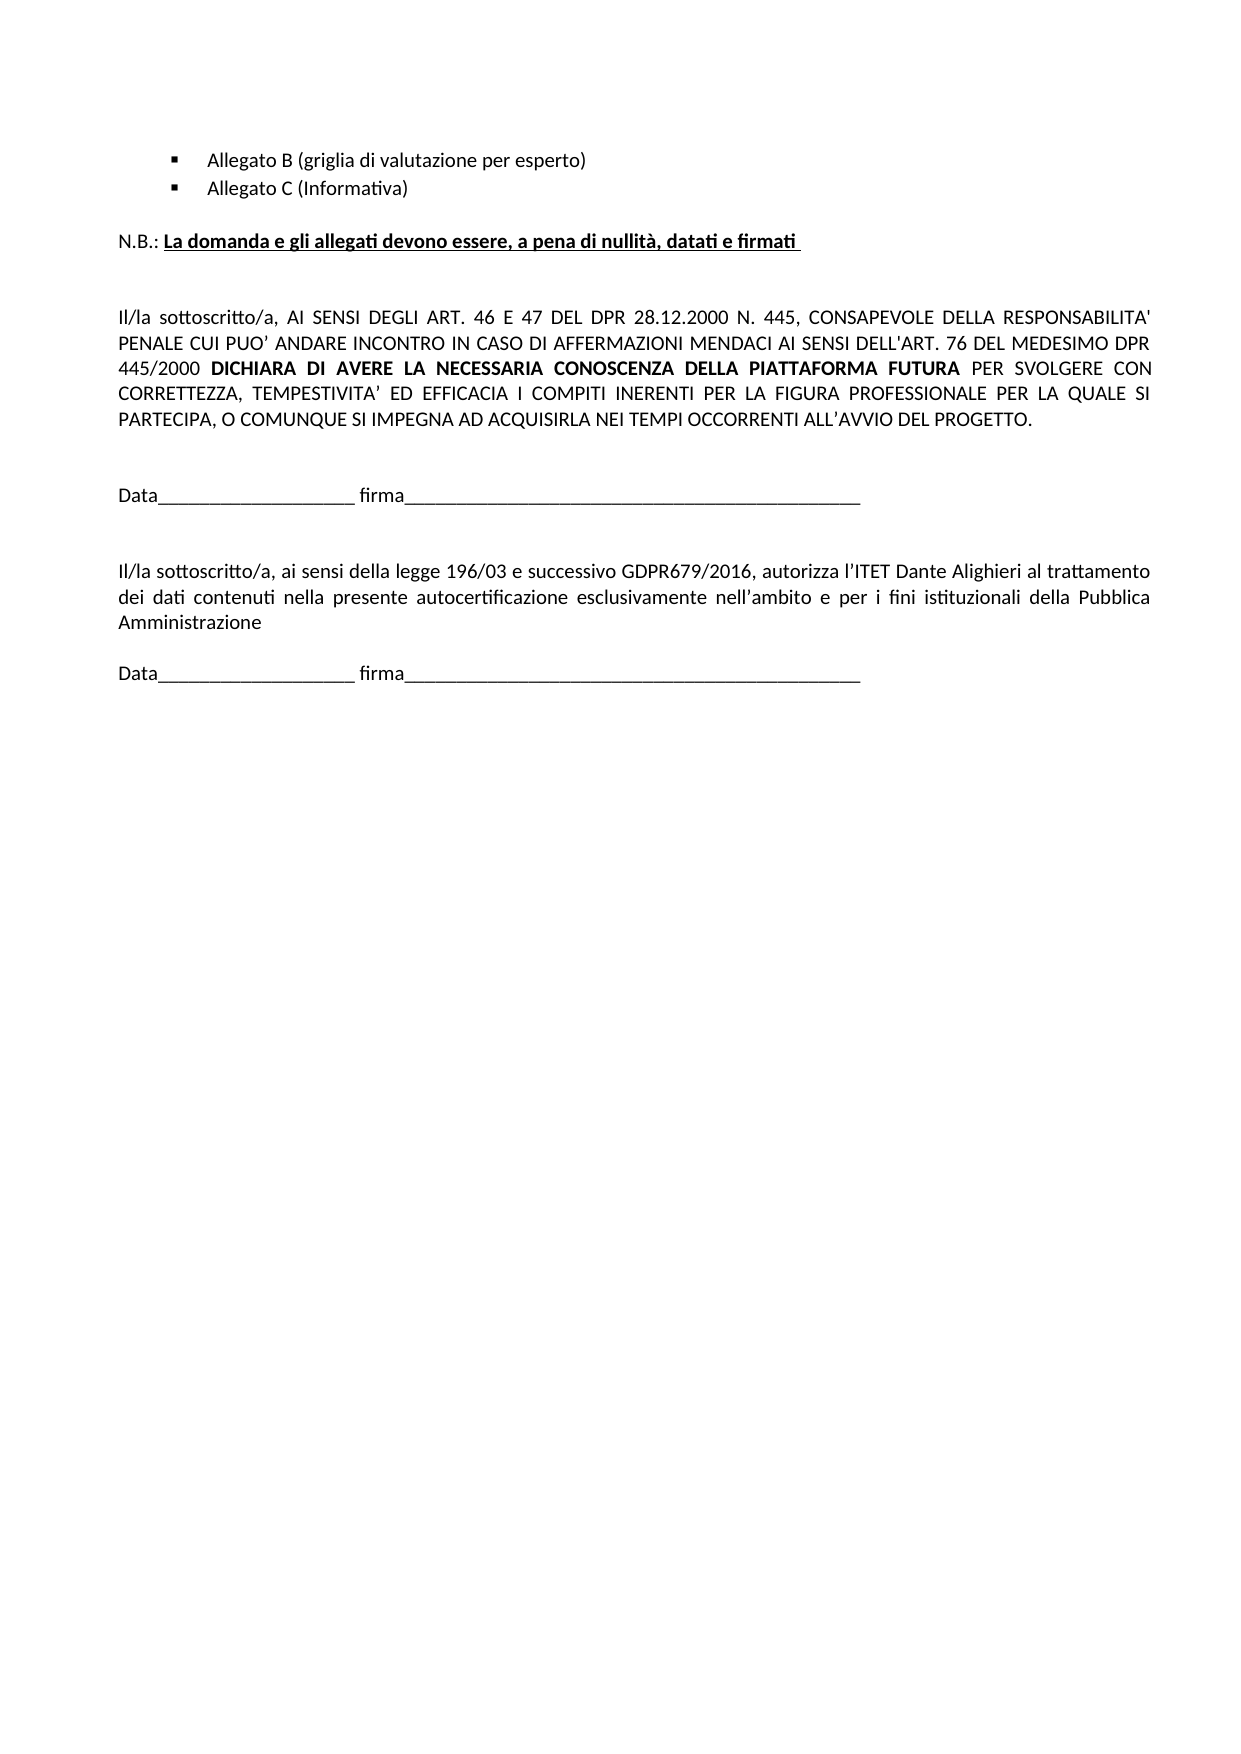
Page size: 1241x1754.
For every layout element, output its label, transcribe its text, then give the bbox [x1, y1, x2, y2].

text Il/la sottoscritto/a, ai sensi della legge 196/03 e successivo GDPR679/2016, autorizza l’ITET Dante Alighieri al trattamento dei dati contenuti nella presente autocertificazione esclusivamente nell’ambito e per i fini istituzionali della Pubblica Amministrazione [118, 558, 1152, 635]
text N.B.: La domanda e gli allegati devono essere, a pena di nullità, datati e firmati [118, 228, 1152, 253]
text Il/la sottoscritto/a, AI SENSI DEGLI ART. 46 E 47 DEL DPR 28.12.2000 N. 445, CONSAPEVOLE DELLA RESPONSABILITA' PENALE CUI PUO’ ANDARE INCONTRO IN CASO DI AFFERMAZIONI MENDACI AI SENSI DELL'ART. 76 DEL MEDESIMO DPR 445/2000 DICHIARA DI AVERE LA NECESSARIA CONOSCENZA DELLA PIATTAFORMA FUTURA PER SVOLGERE CON CORRETTEZZA, TEMPESTIVITA’ ED EFFICACIA I COMPITI INERENTI PER LA FIGURA PROFESSIONALE PER LA QUALE SI PARTECIPA, O COMUNQUE SI IMPEGNA AD ACQUISIRLA NEI TEMPI OCCORRENTI ALL’AVVIO DEL PROGETTO. [118, 304, 1152, 431]
list Allegato C (Informativa) [169, 175, 1125, 201]
list Allegato B (griglia di valutazione per esperto) [169, 148, 1125, 173]
text Data___________________ firma____________________________________________ [118, 660, 1152, 686]
text Data___________________ firma____________________________________________ [118, 482, 1152, 508]
